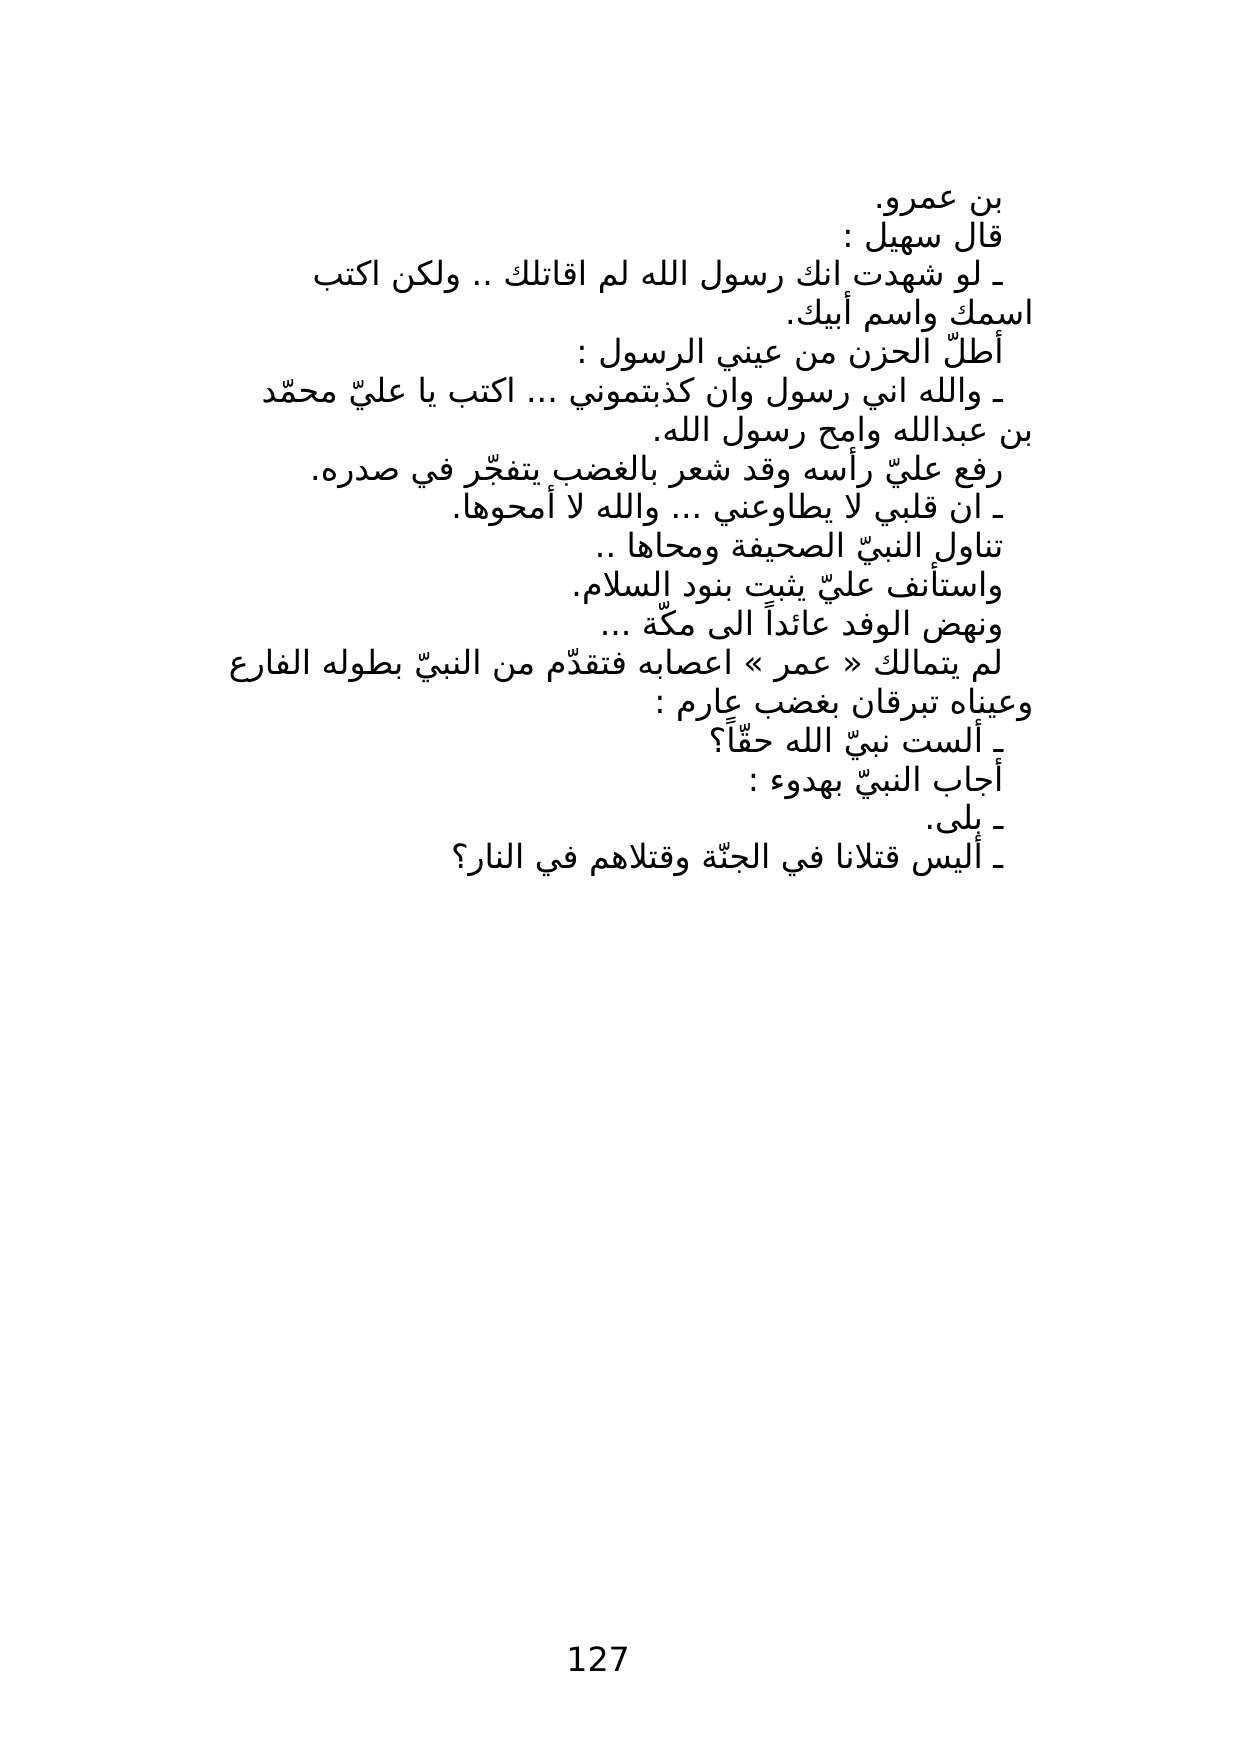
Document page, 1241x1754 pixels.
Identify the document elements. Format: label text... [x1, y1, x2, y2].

text أطلّ الحزن من عيني الرسول : [222, 333, 1033, 371]
text ـ أليس قتلانا في الجنّة وقتلاهم في النار؟ [222, 838, 1033, 877]
text ـ ألست نبيّ الله حقّاً؟ [222, 721, 1033, 760]
text ـ بلى. [222, 799, 1033, 838]
text ـ والله اني رسول وان كذبتموني ... اكتب يا عليّ محمّد بن عبدالله وامح رسول الله. [222, 371, 1033, 449]
text تناول النبيّ الصحيفة ومحاها .. [222, 527, 1033, 566]
text قال سهيل : [222, 216, 1033, 255]
text بن عمرو. [222, 177, 1033, 216]
text رفع عليّ رأسه وقد شعر بالغضب يتفجّر في صدره. [222, 449, 1033, 488]
text لم يتمالك « عمر » اعصابه فتقدّم من النبيّ بطوله الفارع وعيناه تبرقان بغضب عارم : [222, 643, 1033, 721]
text ـ ان قلبي لا يطاوعني ... والله لا أمحوها. [222, 488, 1033, 527]
text أجاب النبيّ بهدوء : [222, 760, 1033, 799]
text ـ لو شهدت انك رسول الله لم اقاتلك .. ولكن اكتب اسمك واسم أبيك. [222, 255, 1033, 333]
text ونهض الوفد عائداً الى مكّة ... [222, 604, 1033, 643]
text واستأنف عليّ يثبت بنود السلام. [222, 566, 1033, 604]
